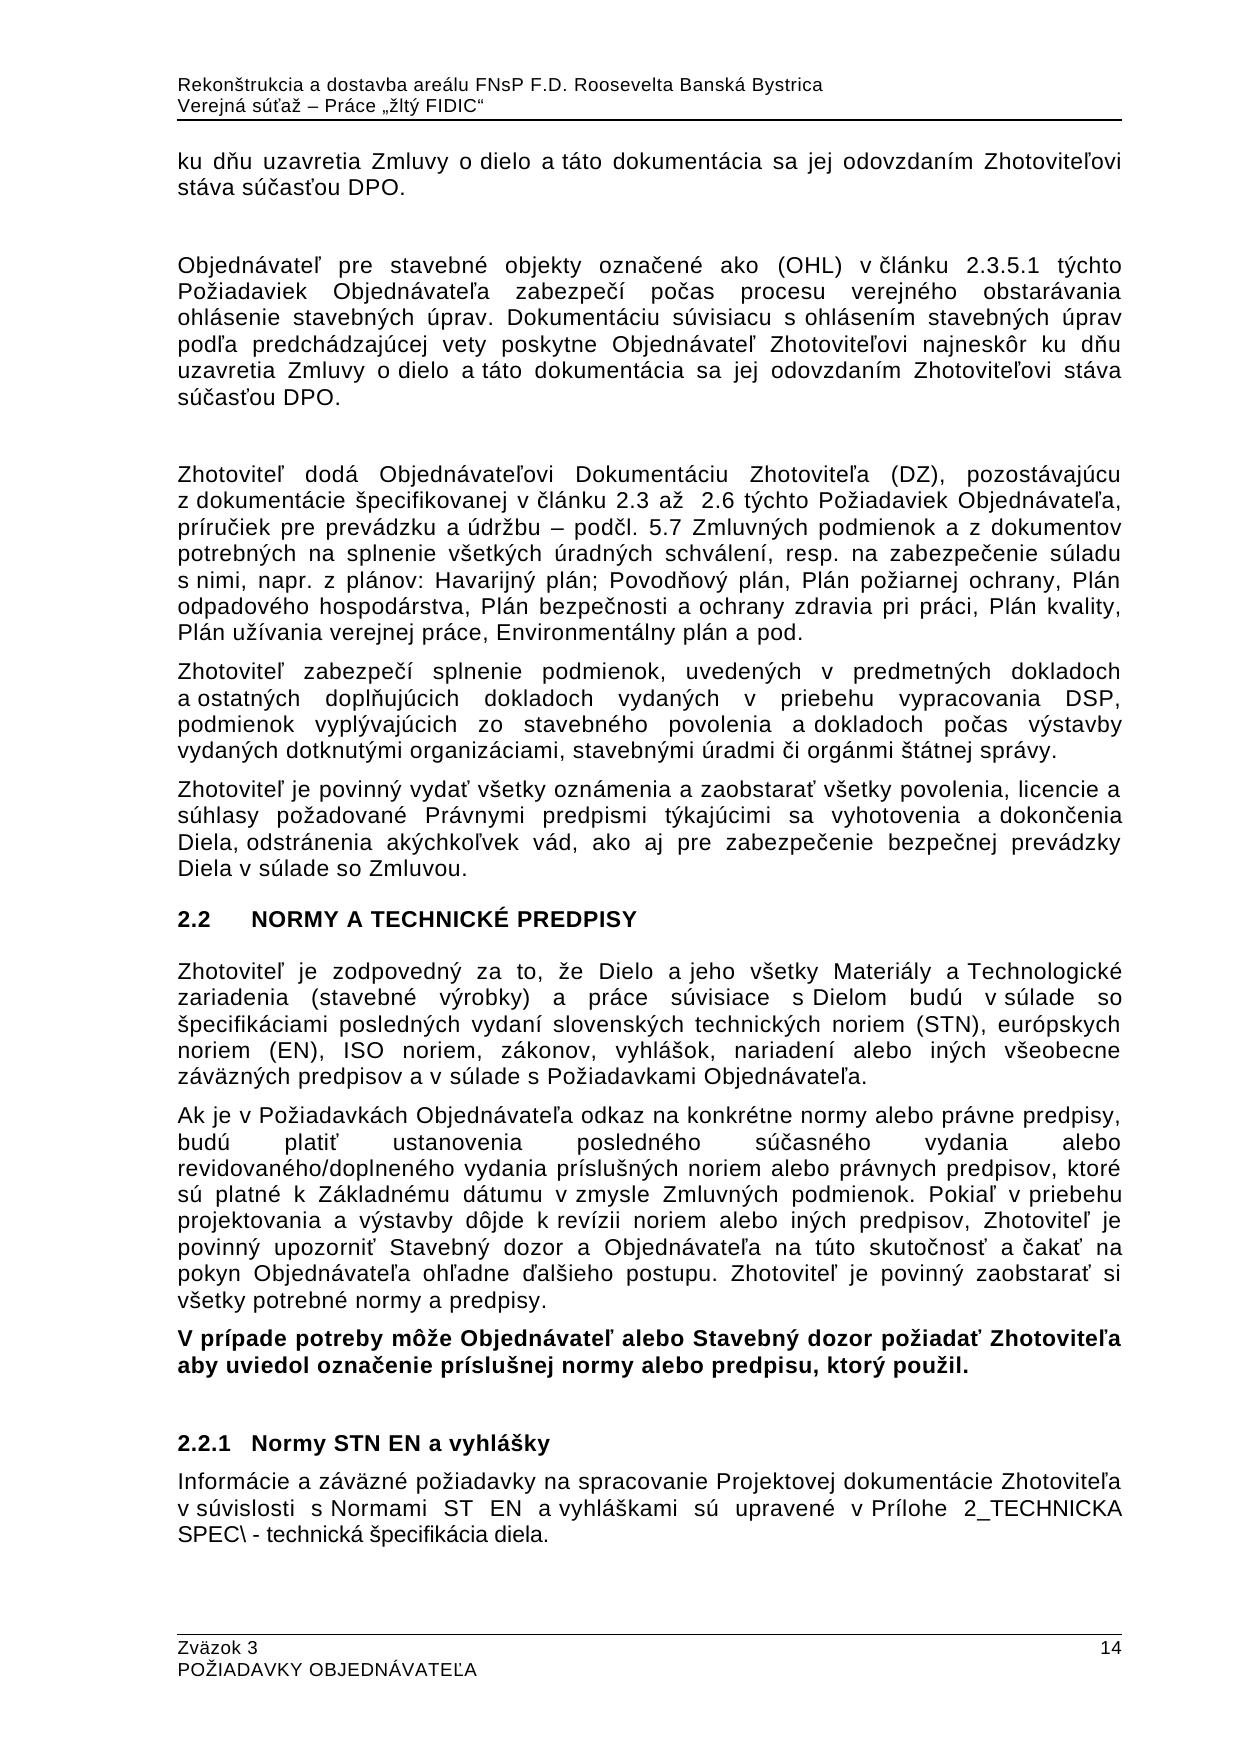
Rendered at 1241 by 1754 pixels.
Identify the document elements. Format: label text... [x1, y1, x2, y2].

text Ak je v Požiadavkách Objednávateľa odkaz na konkrétne normy alebo právne predpisy, budú platiť ustanovenia posledného súčasného vydania alebo revidovaného/doplneného vydania príslušných noriem alebo právnych predpisov, ktoré sú platné k Základnému dátumu v zmysle Zmluvných podmienok. Pokiaľ v priebehu projektovania a výstavby dôjde k revízii noriem alebo iných predpisov, Zhotoviteľ je povinný upozorniť Stavebný dozor a Objednávateľa na túto skutočnosť a čakať na pokyn Objednávateľa ohľadne ďalšieho postupu. Zhotoviteľ je povinný zaobstarať si všetky potrebné normy a predpisy. [177, 1102, 1122, 1313]
text V prípade potreby môže Objednávateľ alebo Stavebný dozor požiadať Zhotoviteľa aby uviedol označenie príslušnej normy alebo predpisu, ktorý použil. [177, 1325, 1122, 1378]
subtitle 2.2.1 Normy STN EN a vyhlášky [177, 1429, 1122, 1456]
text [177, 148, 1122, 200]
text Zhotoviteľ dodá Objednávateľovi Dokumentáciu Zhotoviteľa (DZ), pozostávajúcu z dokumentácie špecifikovanej v článku 2.3 až 2.6 týchto Požiadaviek Objednávateľa, príručiek pre prevádzku a údržbu – podčl. 5.7 Zmluvných podmienok a z dokumentov potrebných na splnenie všetkých úradných schválení, resp. na zabezpečenie súladu s nimi, napr. z plánov: Havarijný plán; Povodňový plán, Plán požiarnej ochrany, Plán odpadového hospodárstva, Plán bezpečnosti a ochrany zdravia pri práci, Plán kvality, Plán užívania verejnej práce, Environmentálny plán a pod. [177, 461, 1122, 646]
text Zhotoviteľ je povinný vydať všetky oznámenia a zaobstarať všetky povolenia, licencie a súhlasy požadované Právnymi predpismi týkajúcimi sa vyhotovenia a dokončenia Diela, odstránenia akýchkoľvek vád, ako aj pre zabezpečenie bezpečnej prevádzky Diela v súlade so Zmluvou. [177, 776, 1122, 881]
text Zhotoviteľ zabezpečí splnenie podmienok, uvedených v predmetných dokladoch a ostatných doplňujúcich dokladoch vydaných v priebehu vypracovania DSP, podmienok vyplývajúcich zo stavebného povolenia a dokladoch počas výstavby vydaných dotknutými organizáciami, stavebnými úradmi či orgánmi štátnej správy. [177, 658, 1122, 763]
subtitle 2.2 Normy a Technické Predpisy [177, 906, 1122, 933]
text Informácie a záväzné požiadavky na spracovanie Projektovej dokumentácie Zhotoviteľa v súvislosti s Normami ST EN a vyhláškami sú upravené v Prílohe 2_TECHNICKA SPEC\ - technická špecifikácia diela. [177, 1468, 1122, 1547]
text Objednávateľ pre stavebné objekty označené ako (OHL) v článku 2.3.5.1 týchto Požiadaviek Objednávateľa zabezpečí počas procesu verejného obstarávania ohlásenie stavebných úprav. Dokumentáciu súvisiacu s ohlásením stavebných úprav podľa predchádzajúcej vety poskytne Objednávateľ Zhotoviteľovi najneskôr ku dňu uzavretia Zmluvy o dielo a táto dokumentácia sa jej odovzdaním Zhotoviteľovi stáva súčasťou DPO. [177, 252, 1122, 410]
text Zhotoviteľ je zodpovedný za to, že Dielo a jeho všetky Materiály a Technologické zariadenia (stavebné výrobky) a práce súvisiace s Dielom budú v súlade so špecifikáciami posledných vydaní slovenských technických noriem (STN), európskych noriem (EN), ISO noriem, zákonov, vyhlášok, nariadení alebo iných všeobecne záväzných predpisov a v súlade s Požiadavkami Objednávateľa. [177, 958, 1122, 1089]
